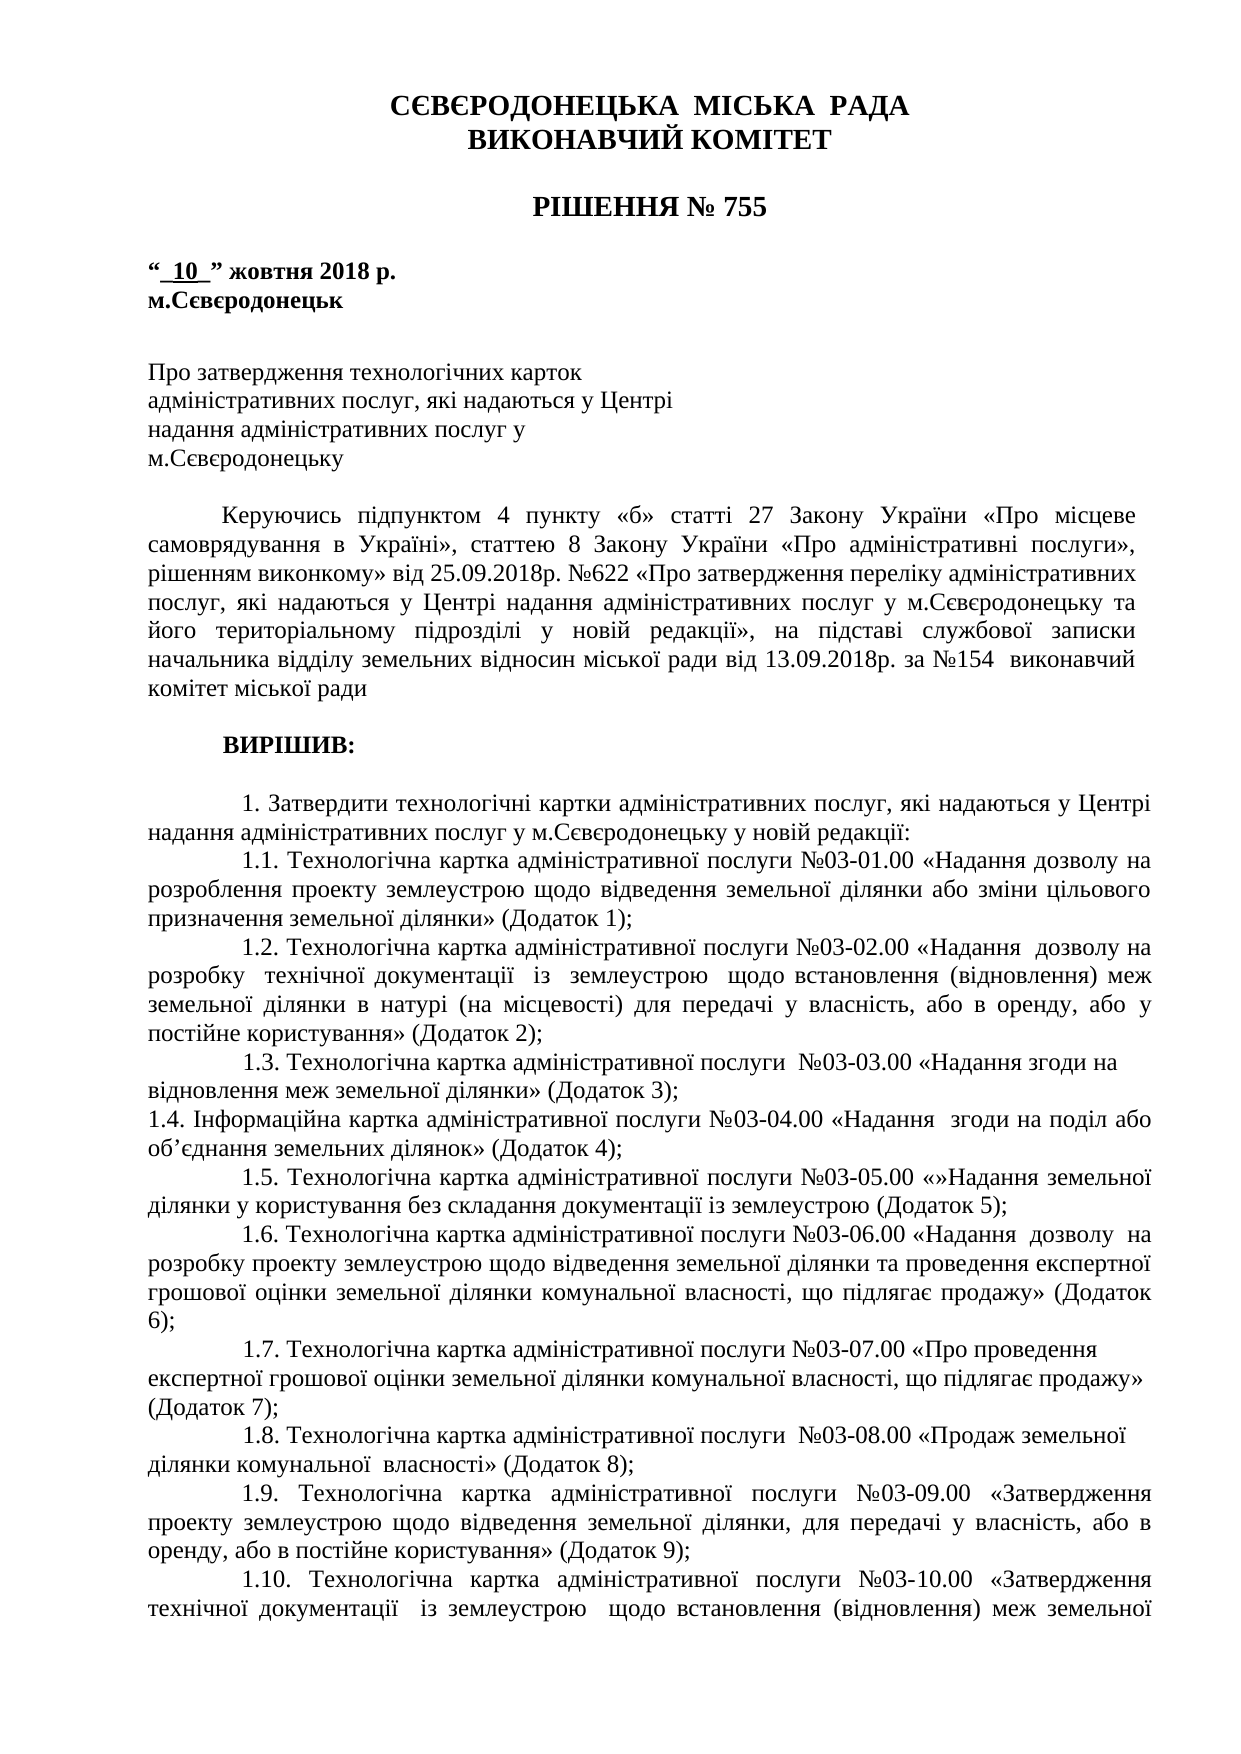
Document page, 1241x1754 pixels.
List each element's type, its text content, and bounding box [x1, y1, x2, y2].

text ВИКОНАВЧИЙ КОМІТЕТ [148, 122, 1152, 156]
text “_10_” жовтня 2018 р. [148, 256, 1152, 285]
text 1.3. Технологічна картка адміністративної послуги №03-03.00 «Надання згоди на відновлення меж земельної ділянки» (Додаток 3); [148, 1047, 1152, 1104]
text м.Сєвєродонецьк [148, 285, 1152, 314]
text адміністративних послуг, які надаються у Центрі [148, 386, 1152, 414]
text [148, 1564, 1152, 1622]
text 1.1. Технологічна картка адміністративної послуги №03-01.00 «Надання дозволу на розроблення проекту землеустрою щодо відведення земельної ділянки або зміни цільового призначення земельної ділянки» (Додаток 1); [148, 846, 1152, 932]
text ВИРІШИВ: [148, 731, 1137, 759]
text Про затвердження технологічних карток [148, 357, 1152, 386]
text Керуючись підпунктом 4 пункту «б» статті 27 Закону України «Про місцеве самоврядування в Україні», статтею 8 Закону України «Про адміністративні послуги», рішенням виконкому» від 25.09.2018р. №622 «Про затвердження переліку адміністративних послуг, які надаються у Центрі надання адміністративних послуг у м.Сєвєродонецьку та його територіальному підрозділі у новій редакції», на підставі службової записки начальника відділу земельних відносин міської ради від 13.09.2018р. за №154 виконавчий комітет міської ради [148, 501, 1137, 702]
text м.Сєвєродонецьку [148, 443, 1152, 472]
text CЄВЄРОДОНЕЦЬКА МІСЬКА РАДА [148, 88, 1152, 122]
text 1.4. Інформаційна картка адміністративної послуги №03-04.00 «Надання згоди на поділ або об’єднання земельних ділянок» (Додаток 4); [148, 1104, 1152, 1162]
text 1.8. Технологічна картка адміністративної послуги №03-08.00 «Продаж земельної ділянки комунальної власності» (Додаток 8); [148, 1421, 1152, 1478]
text 1.7. Технологічна картка адміністративної послуги №03-07.00 «Про проведення експертної грошової оцінки земельної ділянки комунальної власності, що підлягає продажу» (Додаток 7); [148, 1334, 1152, 1421]
text 1.2. Технологічна картка адміністративної послуги №03-02.00 «Надання дозволу на розробку технічної документації із землеустрою щодо встановлення (відновлення) меж земельної ділянки в натурі (на місцевості) для передачі у власність, або в оренду, або у постійне користування» (Додаток 2); [148, 932, 1152, 1047]
text 1. Затвердити технологічні картки адміністративних послуг, які надаються у Центрі надання адміністративних послуг у м.Сєвєродонецьку у новій редакції: [148, 788, 1152, 846]
text РІШЕННЯ № 755 [148, 189, 1152, 223]
text 1.9. Технологічна картка адміністративної послуги №03-09.00 «Затвердження проекту землеустрою щодо відведення земельної ділянки, для передачі у власність, або в оренду, або в постійне користування» (Додаток 9); [148, 1478, 1152, 1564]
text 1.6. Технологічна картка адміністративної послуги №03-06.00 «Надання дозволу на розробку проекту землеустрою щодо відведення земельної ділянки та проведення експертної грошової оцінки земельної ділянки комунальної власності, що підлягає продажу» (Додаток 6); [148, 1219, 1152, 1334]
text надання адміністративних послуг у [148, 414, 1152, 443]
text 1.5. Технологічна картка адміністративної послуги №03-05.00 «»Надання земельної ділянки у користування без складання документації із землеустрою (Додаток 5); [148, 1162, 1152, 1219]
